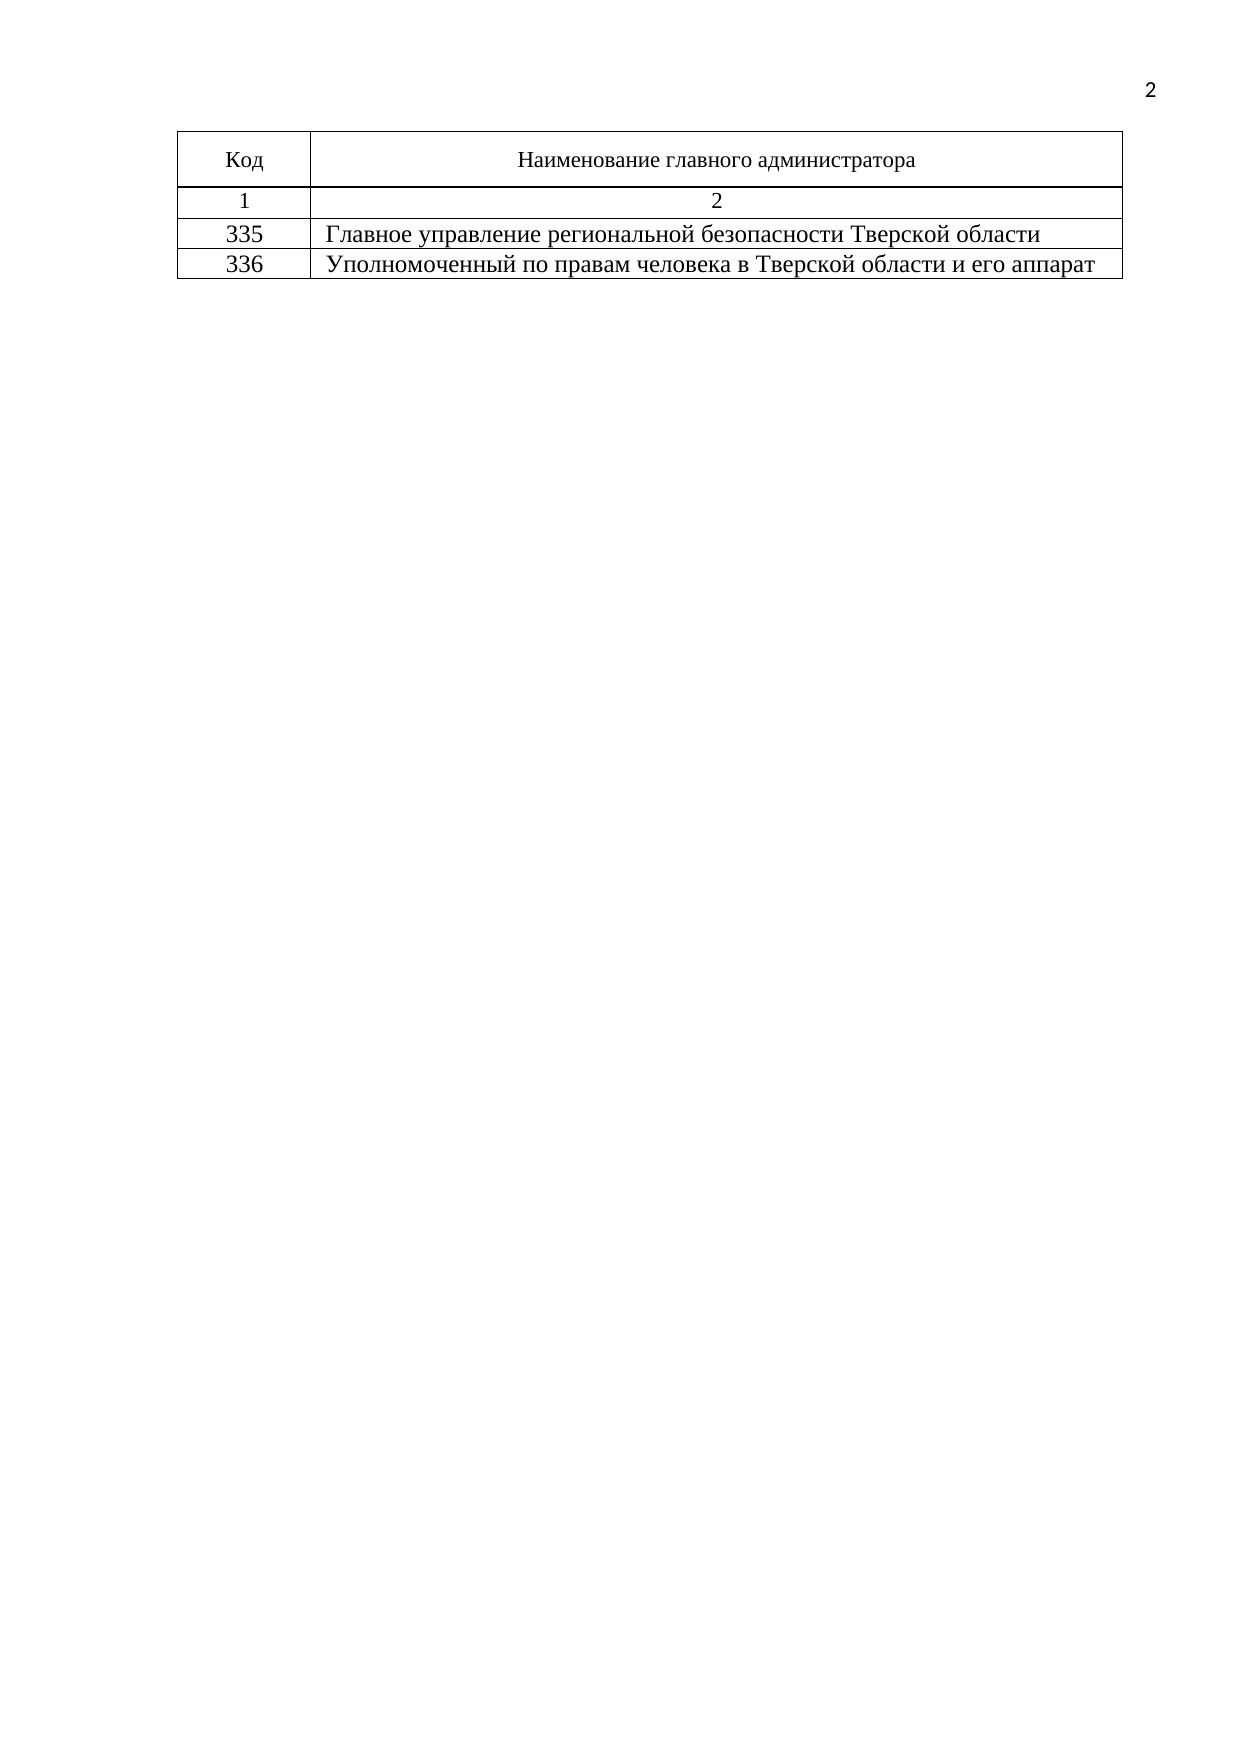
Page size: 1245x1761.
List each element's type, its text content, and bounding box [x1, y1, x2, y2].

table_cell 335 [178, 219, 310, 248]
table_header Код [178, 132, 310, 186]
table_cell 1 [178, 188, 310, 218]
table_cell Уполномоченный по правам человека в Тверской области и его аппарат [311, 249, 1122, 278]
table_header Наименование главного администратора [311, 132, 1122, 186]
table_cell 336 [178, 249, 310, 278]
table_cell Главное управление региональной безопасности Тверской области [311, 219, 1122, 248]
table_cell 2 [311, 188, 1122, 218]
